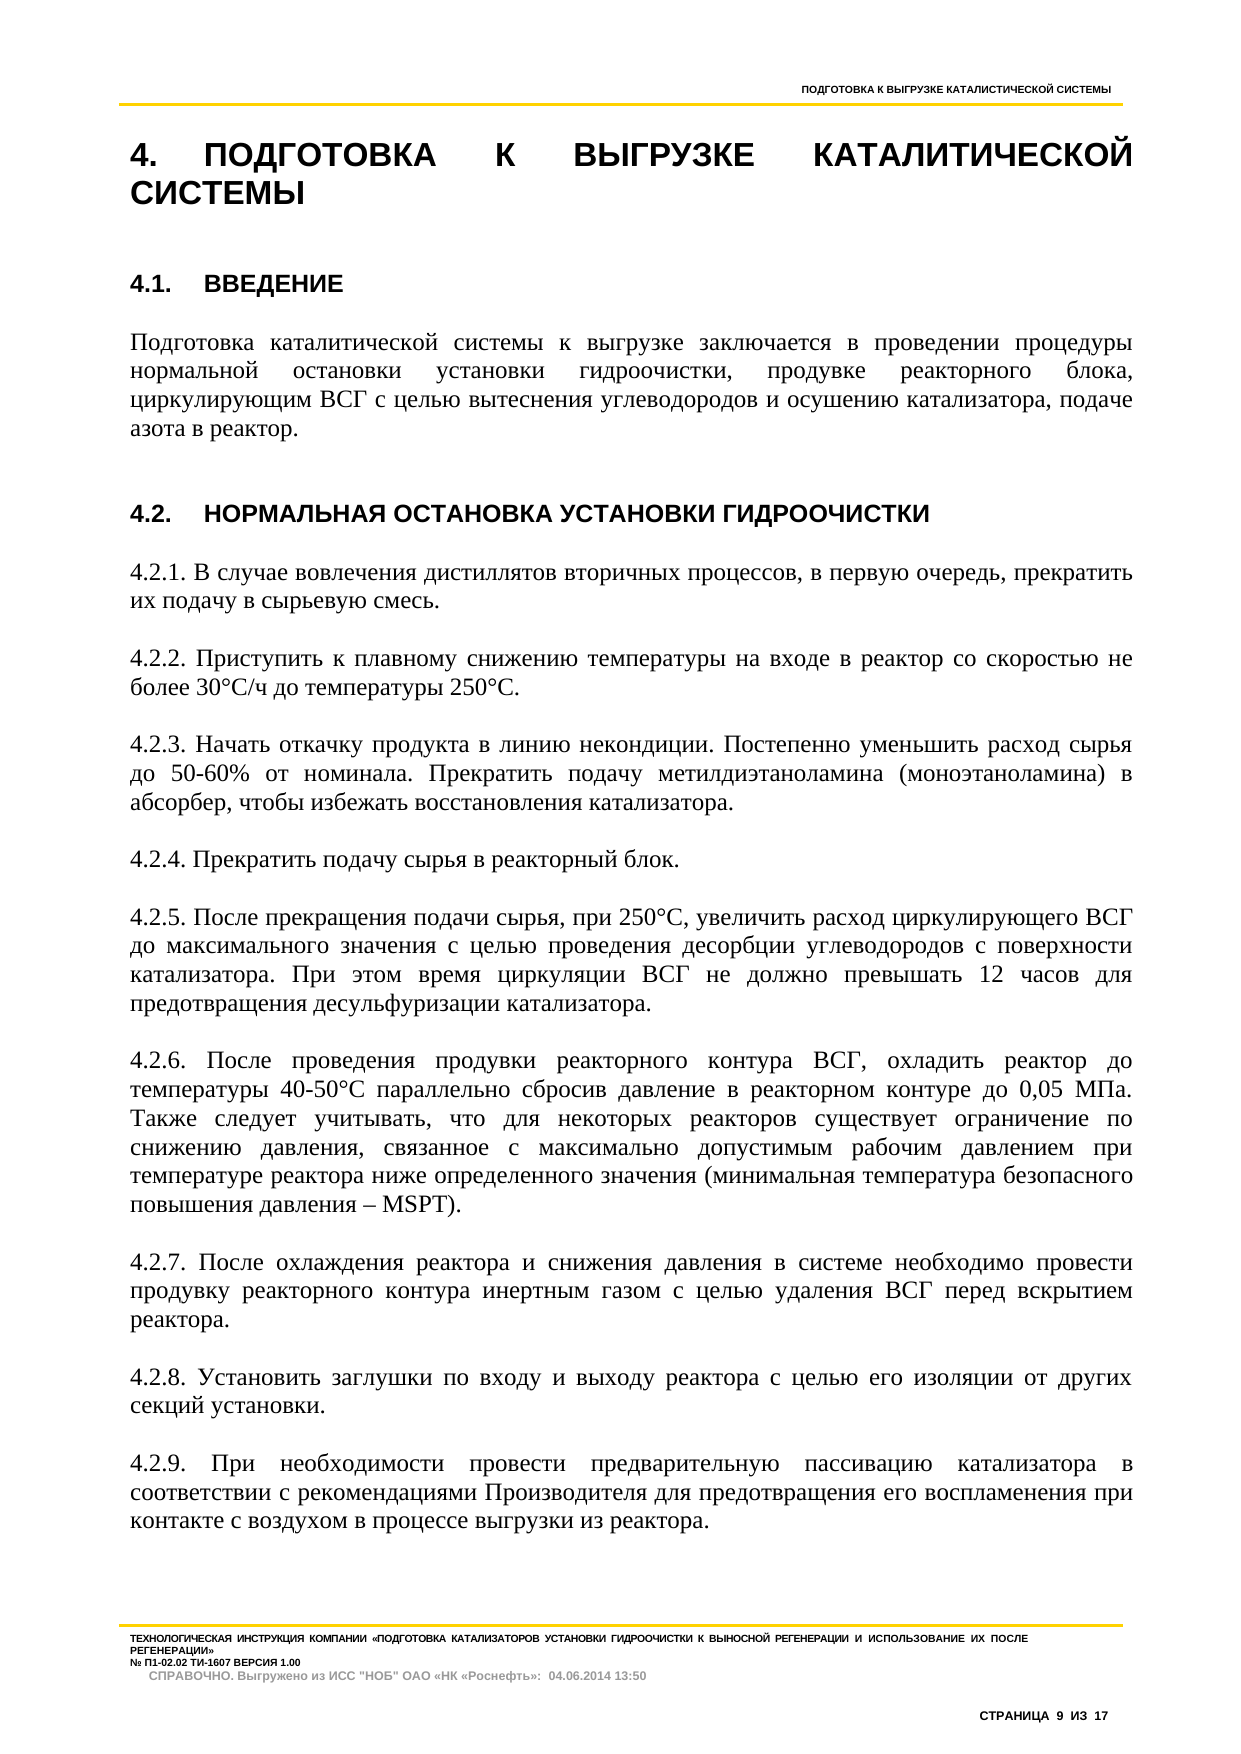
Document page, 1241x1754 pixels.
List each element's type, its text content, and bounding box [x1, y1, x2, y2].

text Подготовка каталитической системы к выгрузке заключается в проведении процедуры нормальной остановки установки гидроочистки, продувке реакторного блока, циркулирующим ВСГ с целью вытеснения углеводородов и осушению катализатора, подаче азота в реактор. [130, 327, 1134, 442]
text 4.2.3. Начать откачку продукта в линию некондиции. Постепенно уменьшить расход сырья до 50-60% от номинала. Прекратить подачу метилдиэтаноламина (моноэтаноламина) в абсорбер, чтобы избежать восстановления катализатора. [130, 729, 1134, 816]
list Нормальная остановка установки гидроочистки [130, 499, 1134, 528]
list Подготовка к выгрузке каталитической системы [130, 135, 1134, 212]
text 4.2.1. В случае вовлечения дистиллятов вторичных процессов, в первую очередь, прекратить их подачу в сырьевую смесь. [130, 557, 1134, 614]
list Введение [130, 269, 1134, 298]
text 4.2.8. Установить заглушки по входу и выходу реактора с целью его изоляции от других секций установки. [130, 1362, 1134, 1419]
text 4.2.4. Прекратить подачу сырья в реакторный блок. [130, 844, 1134, 873]
text 4.2.5. После прекращения подачи сырья, при 250°С, увеличить расход циркулирующего ВСГ до максимального значения с целью проведения десорбции углеводородов с поверхности катализатора. При этом время циркуляции ВСГ не должно превышать 12 часов для предотвращения десульфуризации катализатора. [130, 902, 1134, 1017]
text 4.2.7. После охлаждения реактора и снижения давления в системе необходимо провести продувку реакторного контура инертным газом с целью удаления ВСГ перед вскрытием реактора. [130, 1247, 1134, 1333]
text 4.2.9. При необходимости провести предварительную пассивацию катализатора в соответствии с рекомендациями Производителя для предотвращения его воспламенения при контакте с воздухом в процессе выгрузки из реактора. [130, 1448, 1134, 1534]
text 4.2.6. После проведения продувки реакторного контура ВСГ, охладить реактор до температуры 40-50°С параллельно сбросив давление в реакторном контуре до 0,05 МПа. Также следует учитывать, что для некоторых реакторов существует ограничение по снижению давления, связанное с максимально допустимым рабочим давлением при температуре реактора ниже определенного значения (минимальная температура безопасного повышения давления – MSPT). [130, 1046, 1134, 1218]
text 4.2.2. Приступить к плавному снижению температуры на входе в реактор со скоростью не более 30°С/ч до температуры 250°С. [130, 643, 1134, 701]
